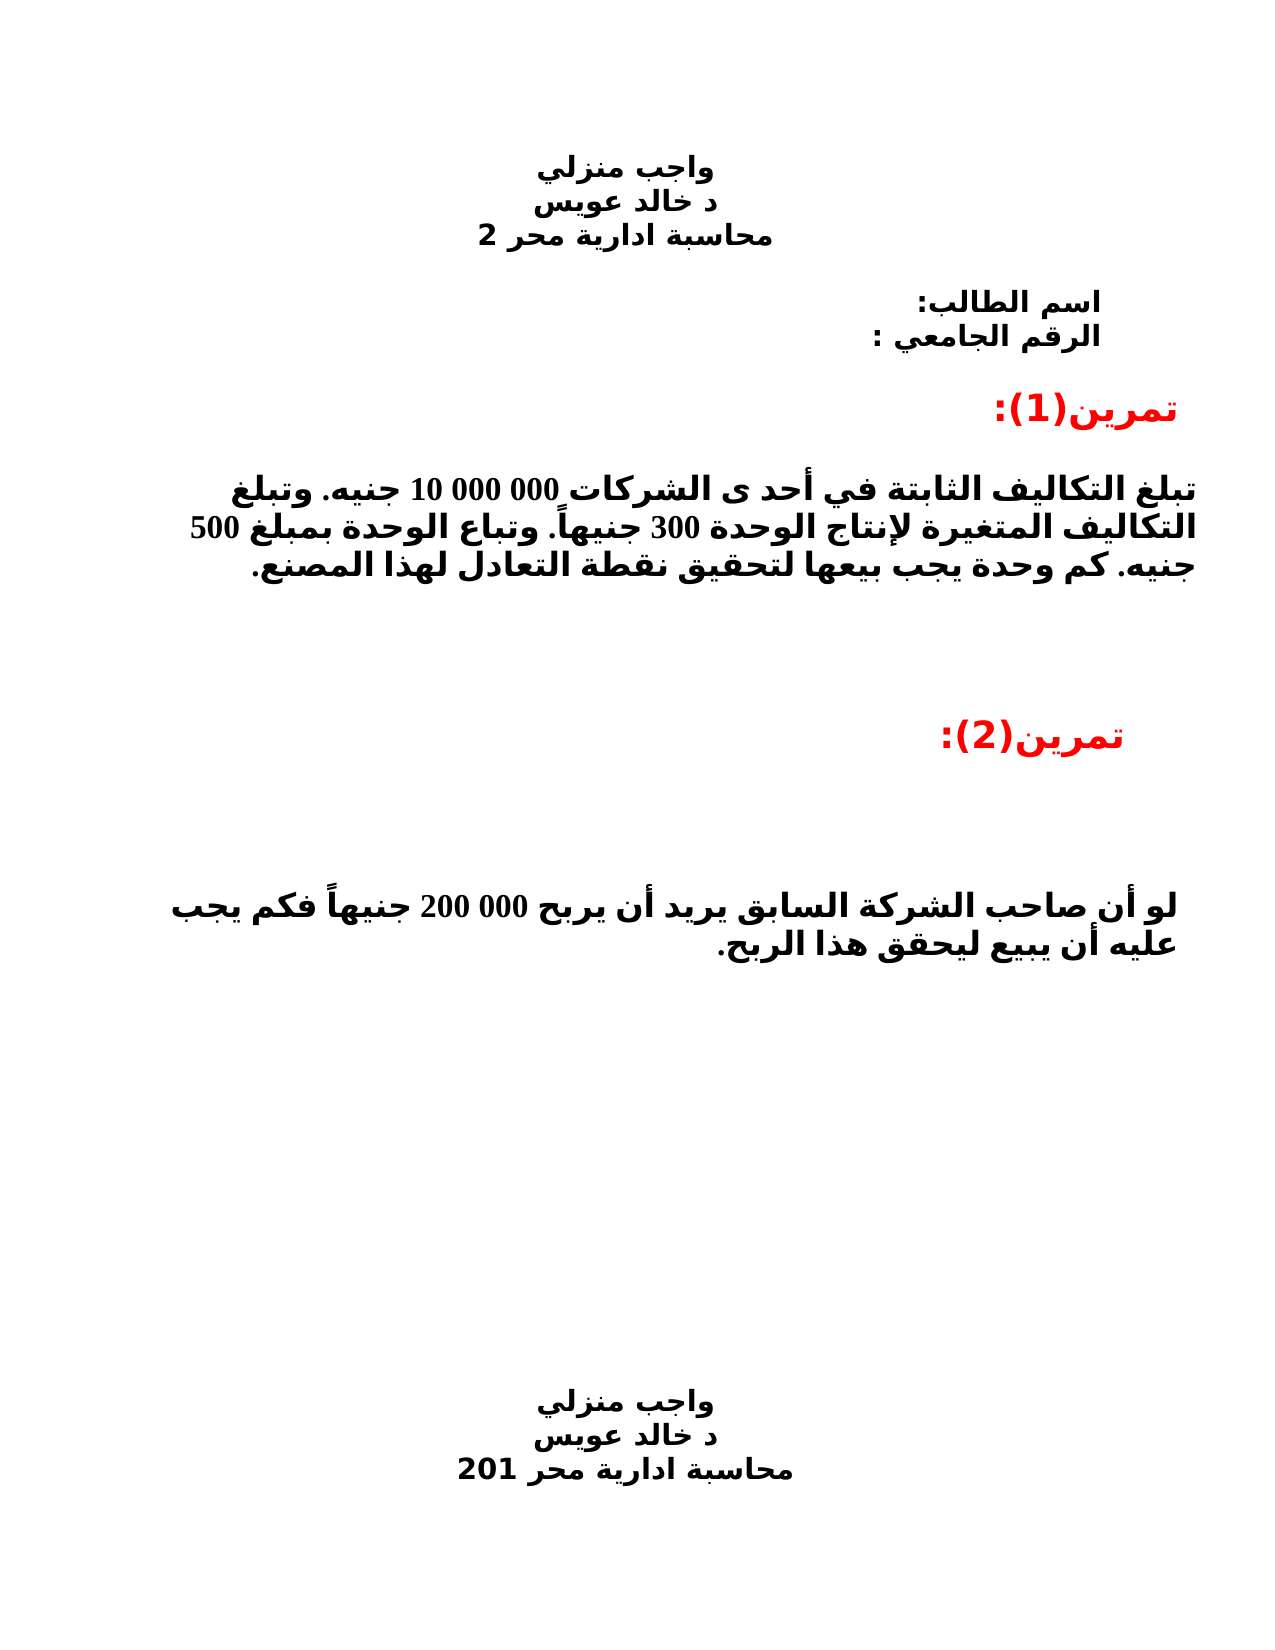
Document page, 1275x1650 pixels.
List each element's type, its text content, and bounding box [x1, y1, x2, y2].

text تبلغ التكاليف الثابتة في أحد ى الشركات 000 000 10 جنيه. وتبلغ التكاليف المتغيرة لإنتاج الوحدة 300 جنيهاً. وتباع الوحدة بمبلغ 500 جنيه. كم وحدة يجب بيعها لتحقيق نقطة التعادل لهذا المصنع. [150, 469, 1197, 584]
text تمرين(1): [150, 387, 1178, 431]
text تمرين(2): [150, 713, 1125, 757]
text اسم الطالب: [150, 285, 1125, 319]
text د خالد عويس [150, 184, 1125, 218]
text واجب منزلي [150, 1384, 1125, 1418]
text محاسبة ادارية محر 201 [150, 1452, 1125, 1486]
text واجب منزلي [150, 150, 1125, 184]
text محاسبة ادارية محر 2 [150, 218, 1125, 252]
text د خالد عويس [150, 1418, 1125, 1452]
text لو أن صاحب الشركة السابق يريد أن يربح 000 200 جنيهاً فكم يجب عليه أن يبيع ليحقق هذا الربح. [150, 886, 1178, 963]
text الرقم الجامعي : [150, 319, 1125, 353]
